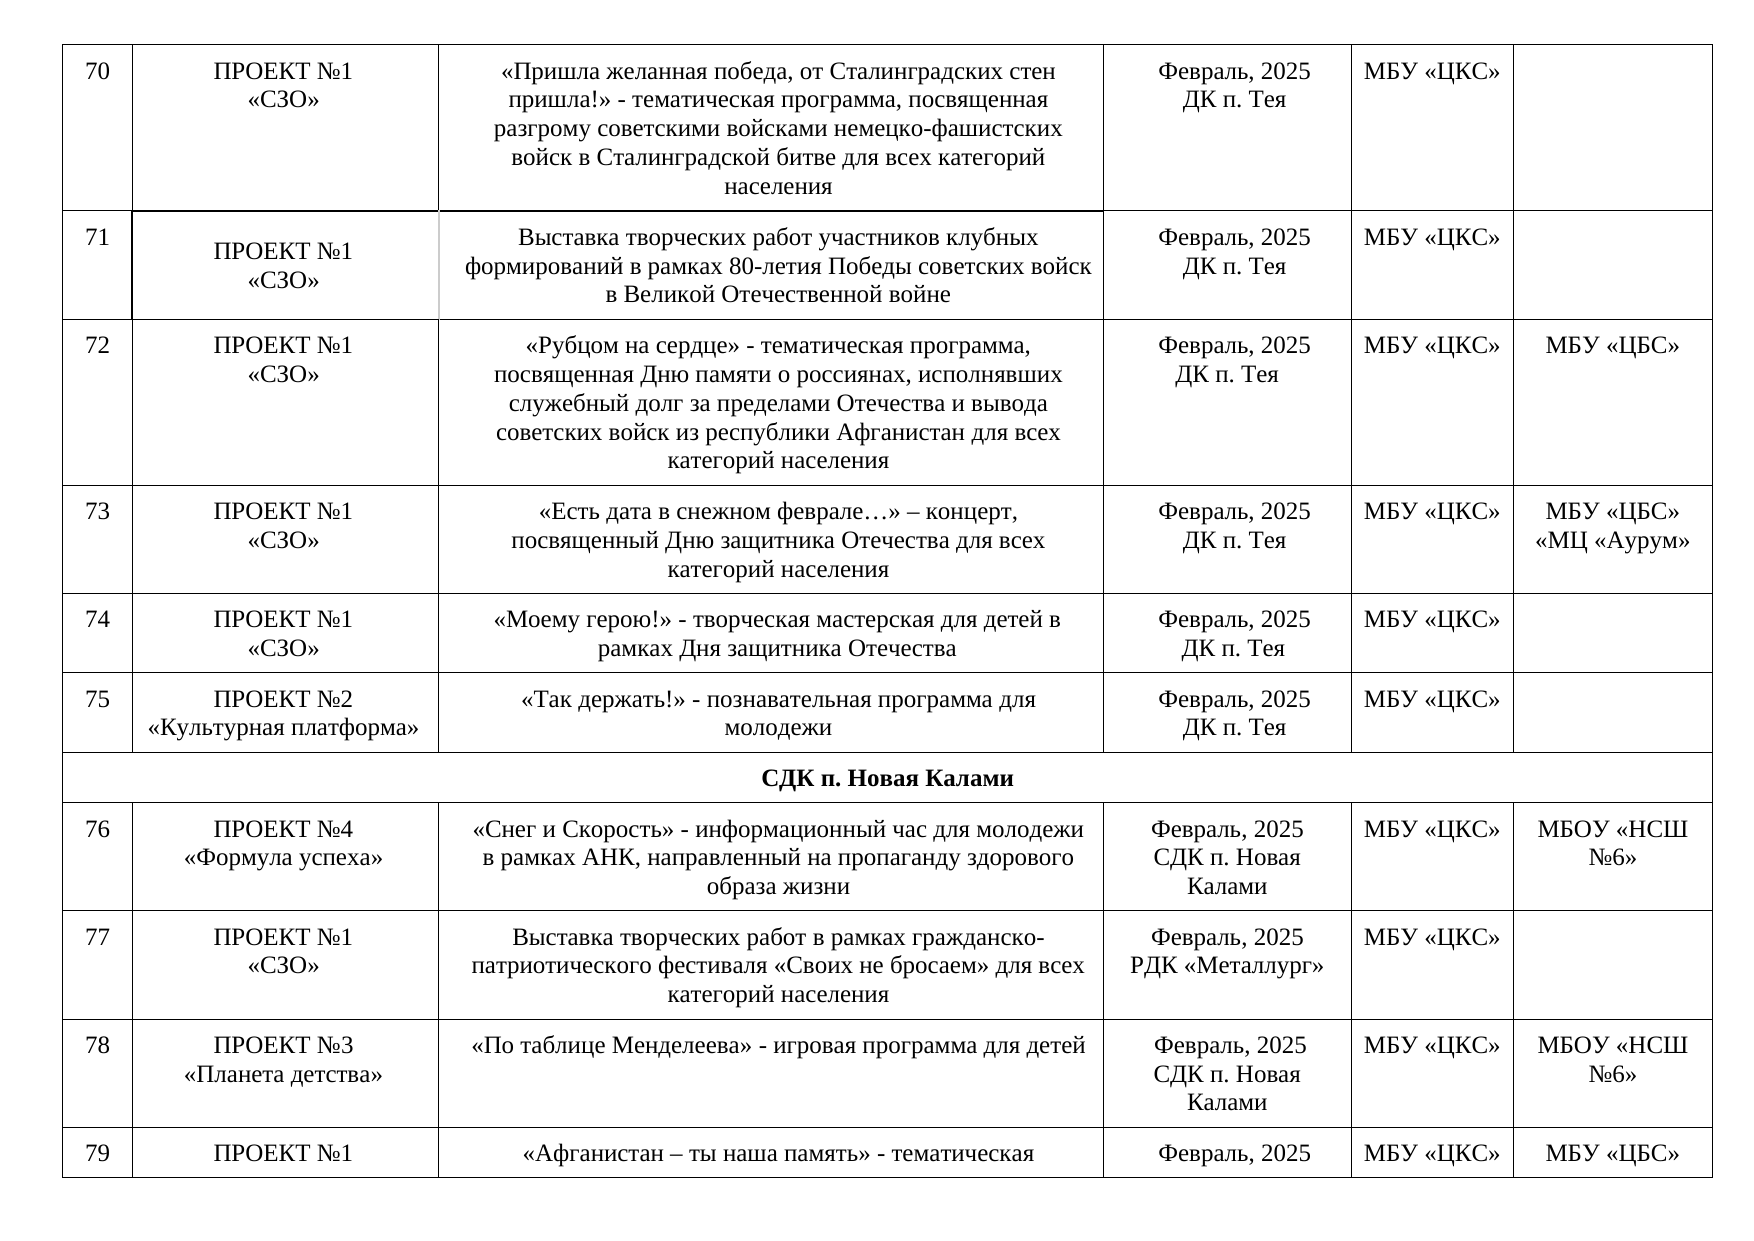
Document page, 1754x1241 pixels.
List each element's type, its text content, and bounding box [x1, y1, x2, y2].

table_cell МБУ «ЦКС» [1352, 594, 1513, 672]
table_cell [1514, 1128, 1712, 1177]
table_cell 72 [63, 320, 132, 485]
table_cell 79 [63, 1128, 132, 1177]
table_cell ПРОЕКТ №3 «Планета детства» [133, 1020, 438, 1127]
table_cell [1104, 1128, 1351, 1177]
table_cell «Моему герою!» - творческая мастерская для детей в рамках Дня защитника Отечества [439, 594, 1103, 672]
table_cell 73 [63, 486, 132, 593]
table_cell 74 [63, 594, 132, 672]
table_cell ПРОЕКТ №1 «СЗО» [133, 1128, 438, 1177]
table_cell МБУ «ЦБС» «МЦ «Аурум» [1514, 486, 1712, 593]
table_cell ПРОЕКТ №1 «СЗО» [133, 911, 438, 1018]
table_cell МБУ «ЦКС» [1352, 211, 1513, 319]
table_cell «Рубцом на сердце» - тематическая программа, посвященная Дню памяти о россиянах, исполнявших служебный долг за пределами Отечества и вывода советских войск из республики Афганистан для всех категорий населения [439, 320, 1103, 485]
table_cell Выставка творческих работ участников клубных формирований в рамках 80-летия Победы советских войск в Великой Отечественной войне [440, 212, 1103, 319]
table_cell МБУ «ЦКС» [1352, 911, 1513, 1018]
table_cell Выставка творческих работ в рамках гражданско-патриотического фестиваля «Своих не бросаем» для всех категорий населения [439, 911, 1103, 1018]
table_cell Февраль, 2025 ДК п. Тея [1104, 320, 1351, 485]
table_cell 76 [63, 803, 132, 910]
table_cell Февраль, 2025 ДК п. Тея [1104, 211, 1351, 319]
table_cell [1514, 45, 1712, 210]
table_cell ПРОЕКТ №1 «СЗО» [133, 486, 438, 593]
table_cell Февраль, 2025 СДК п. Новая Калами [1104, 803, 1351, 910]
table_cell «Снег и Скорость» - информационный час для молодежи в рамках АНК, направленный на пропаганду здорового образа жизни [439, 803, 1103, 910]
table_cell [1514, 673, 1712, 752]
table_cell СДК п. Новая Калами [63, 753, 1712, 802]
table_cell «Пришла желанная победа, от Сталинградских стен пришла!» - тематическая программа, посвященная разгрому советскими войсками немецко-фашистских войск в Сталинградской битве для всех категорий населения [439, 45, 1103, 210]
table_cell МБУ «ЦКС» [1352, 1020, 1513, 1127]
table_cell [1514, 911, 1712, 1018]
table_cell МБОУ «НСШ №6» [1514, 803, 1712, 910]
table_cell [1514, 594, 1712, 672]
table_cell 70 [63, 45, 132, 210]
table_cell МБУ «ЦКС» [1352, 1128, 1513, 1177]
table_cell МБУ «ЦКС» [1352, 320, 1513, 485]
table_cell «Так держать!» - познавательная программа для молодежи [439, 673, 1103, 752]
table_cell 75 [63, 673, 132, 752]
table_cell ПРОЕКТ №1 «СЗО» [133, 45, 438, 210]
table_cell [1514, 211, 1712, 319]
table_cell ПРОЕКТ №2 «Культурная платформа» [133, 673, 438, 752]
table_cell 78 [63, 1020, 132, 1127]
table_cell Февраль, 2025 ДК п. Тея [1104, 594, 1351, 672]
table_cell Февраль, 2025 РДК «Металлург» [1104, 911, 1351, 1018]
table_cell МБУ «ЦКС» [1352, 673, 1513, 752]
table_cell Февраль, 2025 СДК п. Новая Калами [1104, 1020, 1351, 1127]
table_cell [439, 1128, 1103, 1177]
table_cell Февраль, 2025 ДК п. Тея [1104, 673, 1351, 752]
table_cell «По таблице Менделеева» - игровая программа для детей [439, 1020, 1103, 1127]
table_cell МБУ «ЦКС» [1352, 803, 1513, 910]
table_cell 77 [63, 911, 132, 1018]
table_cell ПРОЕКТ №1 «СЗО» [133, 320, 438, 485]
table_cell «Есть дата в снежном феврале…» – концерт, посвященный Дню защитника Отечества для всех категорий населения [439, 486, 1103, 593]
table_cell МБОУ «НСШ №6» [1514, 1020, 1712, 1127]
table_cell ПРОЕКТ №1 «СЗО» [133, 212, 438, 319]
table_cell МБУ «ЦКС» [1352, 45, 1513, 210]
table_cell МБУ «ЦБС» [1514, 320, 1712, 485]
table_cell ПРОЕКТ №4 «Формула успеха» [133, 803, 438, 910]
table_cell Февраль, 2025 ДК п. Тея [1104, 45, 1351, 210]
table_cell МБУ «ЦКС» [1352, 486, 1513, 593]
table_cell 71 [63, 211, 131, 319]
table_cell ПРОЕКТ №1 «СЗО» [133, 594, 438, 672]
table_cell Февраль, 2025 ДК п. Тея [1104, 486, 1351, 593]
